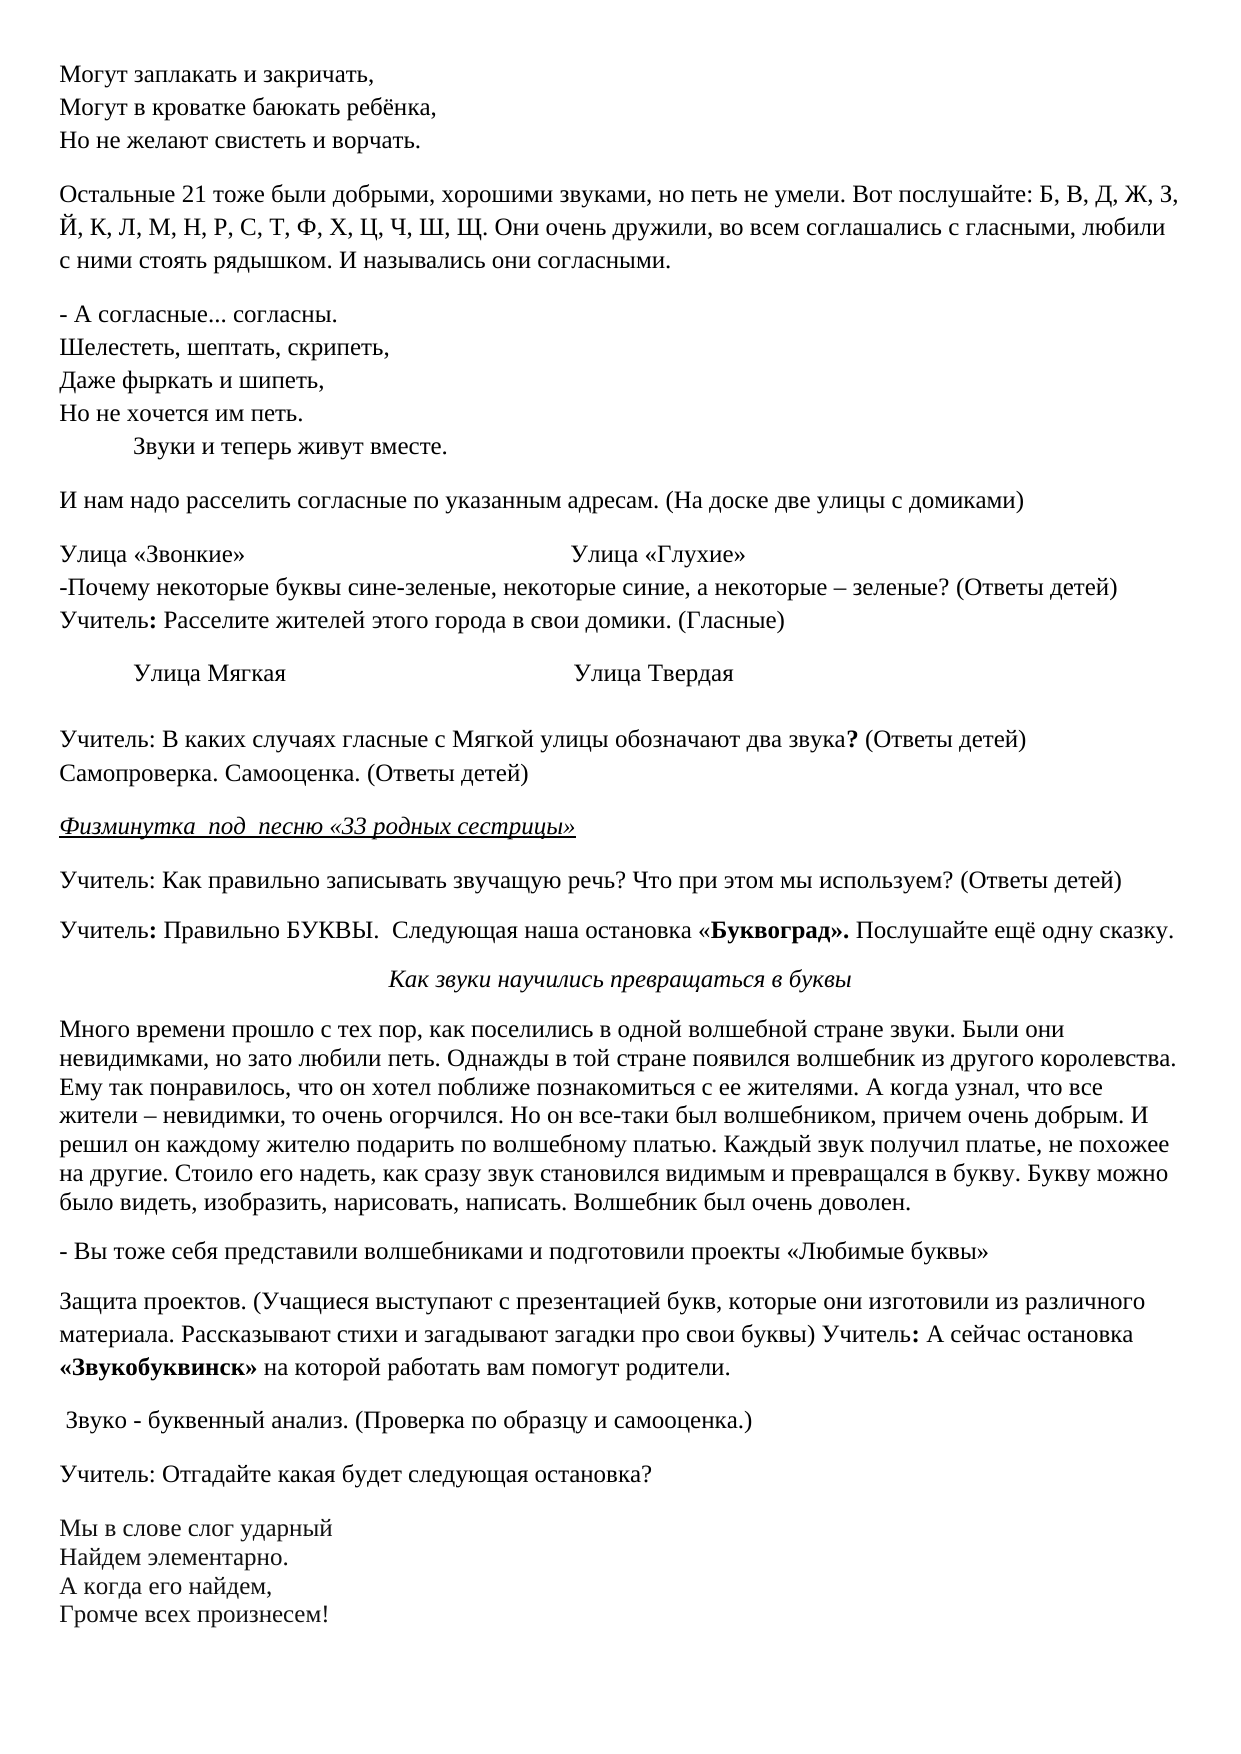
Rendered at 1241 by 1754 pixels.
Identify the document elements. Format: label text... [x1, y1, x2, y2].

text Могут заплакать и закричать, Могут в кроватке баюкать ребёнка, Но не желают свистеть и ворчать. [59, 59, 1181, 154]
text Учитель: Правильно БУКВЫ. Следующая наша остановка «Буквоград». Послушайте ещё одну сказку. [59, 915, 1181, 944]
text Учитель: Расселите жителей этого города в свои домики. (Гласные) [59, 605, 1181, 633]
text Улица «Звонкие» Улица «Глухие» [59, 539, 1181, 567]
text Остальные 21 тоже были добрыми, хорошими звуками, но петь не умели. Вот послушайте: Б, В, Д, Ж, З, Й, К, Л, М, Н, Р, С, Т, Ф, Х, Ц, Ч, Ш, Щ. Они очень дружили, во всем соглашались с гласными, любили с ними стоять рядышком. И назывались они согласными. [59, 179, 1181, 274]
text Самопроверка. Самооценка. (Ответы детей) [59, 758, 1181, 786]
text - А согласные... согласны. Шелестеть, шептать, скрипеть, Даже фыркать и шипеть, Но не хочется им петь. Звуки и теперь живут вместе. [59, 299, 1181, 460]
text Как звуки научились превращаться в буквы [59, 964, 1181, 993]
text Учитель: Отгадайте какая будет следующая остановка? [59, 1459, 1181, 1488]
text Учитель: Как правильно записывать звучащую речь? Что при этом мы используем? (Ответы детей) [59, 865, 1181, 894]
text - Вы тоже себя представили волшебниками и подготовили проекты «Любимые буквы» [59, 1236, 1181, 1265]
list А когда его найдем, [59, 1571, 1152, 1599]
text Много времени прошло с тех пор, как поселились в одной волшебной стране звуки. Были они невидимками, но зато любили петь. Однажды в той стране появился волшебник из другого королевства. Ему так понравилось, что он хотел поближе познакомиться с ее жителями. А когда узнал, что все жители – невидимки, то очень огорчился. Но он все-таки был волшебником, причем очень добрым. И решил он каждому жителю подарить по волшебному платью. Каждый звук получил платье, не похожее на другие. Стоило его надеть, как сразу звук становился видимым и превращался в букву. Букву можно было видеть, изобразить, нарисовать, написать. Волшебник был очень доволен. [59, 1014, 1181, 1215]
text -Почему некоторые буквы сине-зеленые, некоторые синие, а некоторые – зеленые? (Ответы детей) [59, 572, 1181, 600]
text Звуко - буквенный анализ. (Проверка по образцу и самооценка.) [59, 1406, 1181, 1434]
list Найдем элементарно. [59, 1542, 1152, 1571]
text Защита проектов. (Учащиеся выступают с презентацией букв, которые они изготовили из различного материала. Рассказывают стихи и загадывают загадки про свои буквы) Учитель: А сейчас остановка «Звукобуквинск» на которой работать вам помогут родители. [59, 1286, 1181, 1381]
list Мы в слове слог ударный [59, 1513, 1152, 1542]
text Учитель: В каких случаях гласные с Мягкой улицы обозначают два звука? (Ответы детей) [59, 724, 1181, 753]
text Улица Мягкая Улица Твердая [59, 658, 1181, 687]
text Физминутка под песню «33 родных сестрицы» [59, 811, 1181, 840]
text И нам надо расселить согласные по указанным адресам. (На доске две улицы с домиками) [59, 485, 1181, 513]
list Громче всех произнесем! [59, 1599, 1152, 1628]
